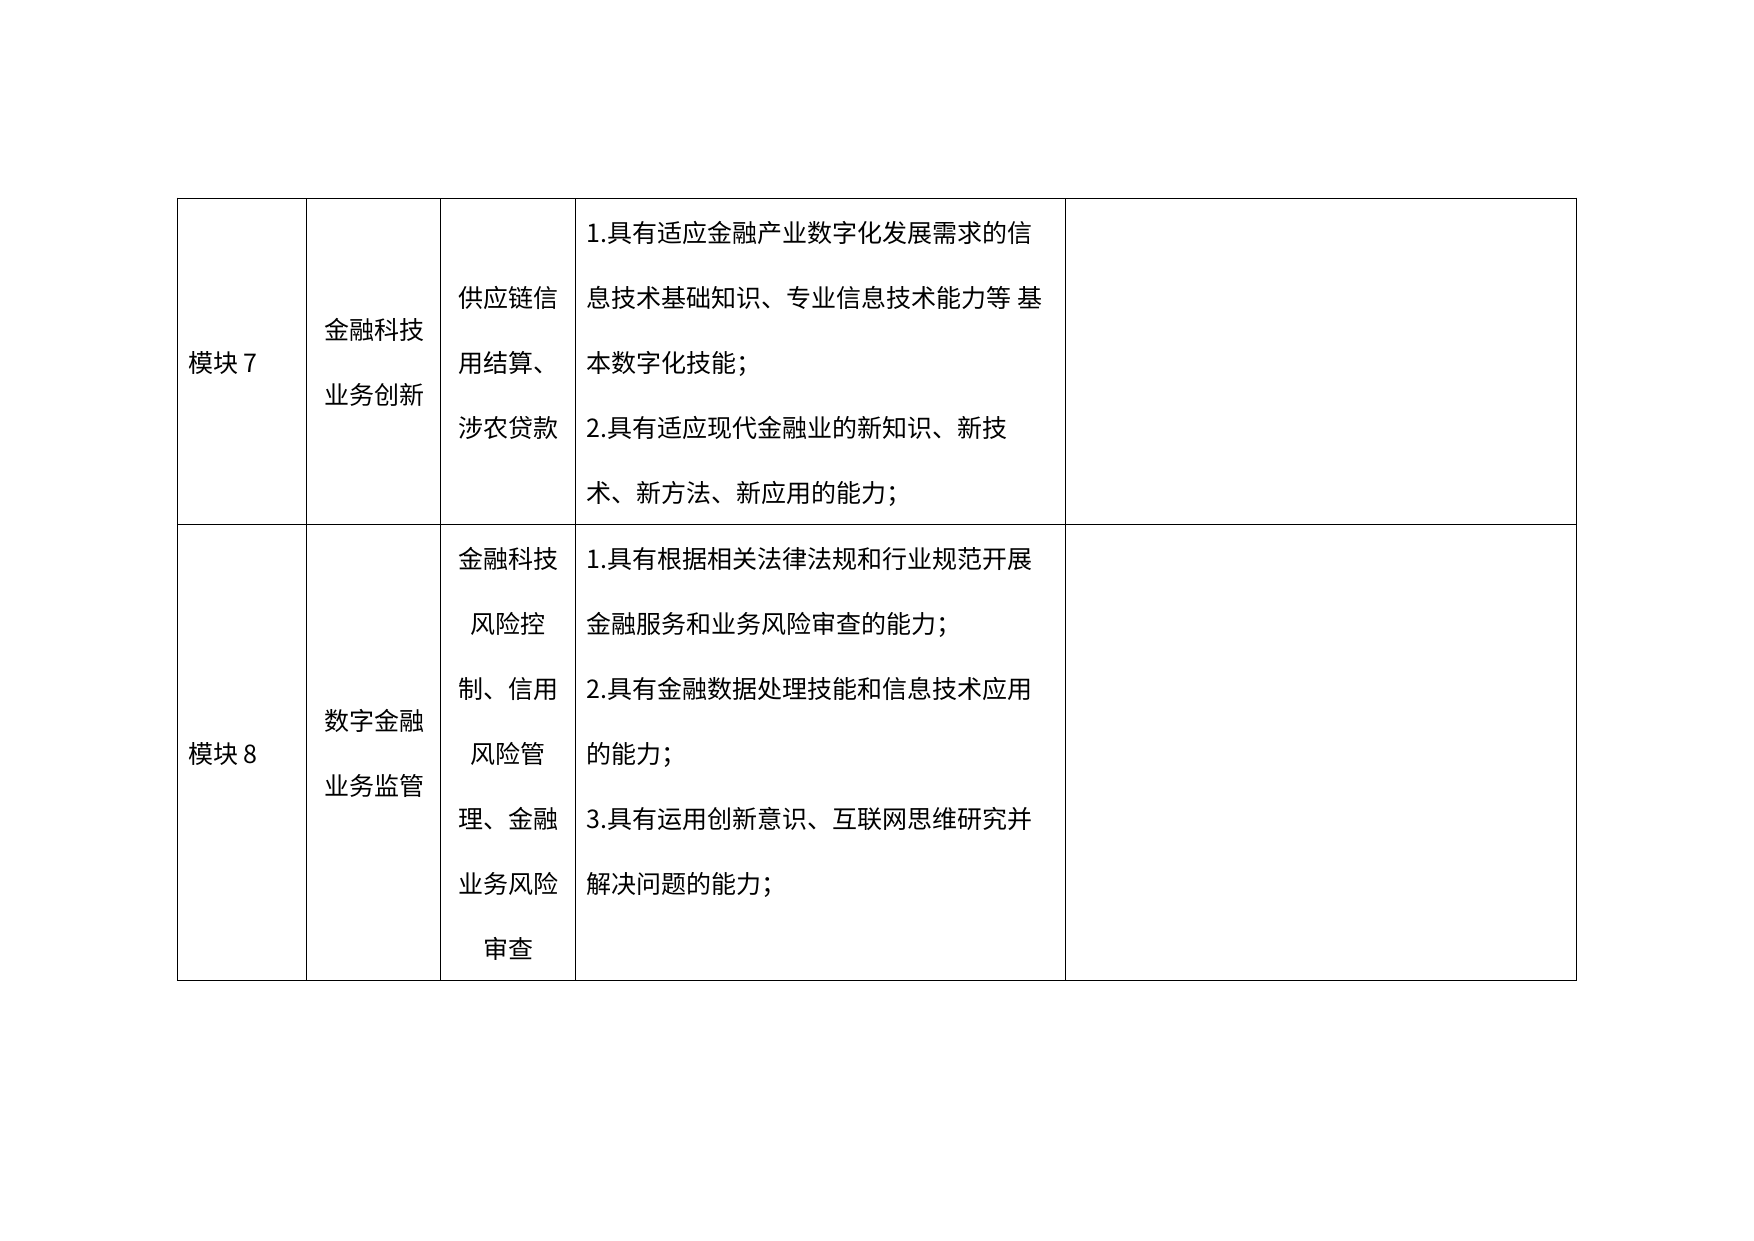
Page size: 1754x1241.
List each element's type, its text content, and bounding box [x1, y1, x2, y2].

table_cell 1.具有根据相关法律法规和行业规范开展金融服务和业务风险审查的能力； 2.具有金融数据处理技能和信息技术应用的能力； 3.具有运用创新意识、互联网思维研究并解决问题的能力； [576, 525, 1065, 980]
table_cell 数字金融业务监管 [307, 525, 440, 980]
table_cell 金融科技风险控制、信用风险管理、金融业务风险审查 [441, 525, 575, 980]
table_cell 金融科技业务创新 [307, 199, 440, 524]
table_cell [1066, 199, 1576, 524]
table_cell [1066, 525, 1576, 980]
table_cell 供应链信用结算、涉农贷款 [441, 199, 575, 524]
table_cell 1.具有适应金融产业数字化发展需求的信息技术基础知识、专业信息技术能力等 基本数字化技能； 2.具有适应现代金融业的新知识、新技术、新方法、新应用的能力； [576, 199, 1065, 524]
table_cell 模块7 [178, 199, 306, 524]
table_cell 模块8 [178, 525, 306, 980]
